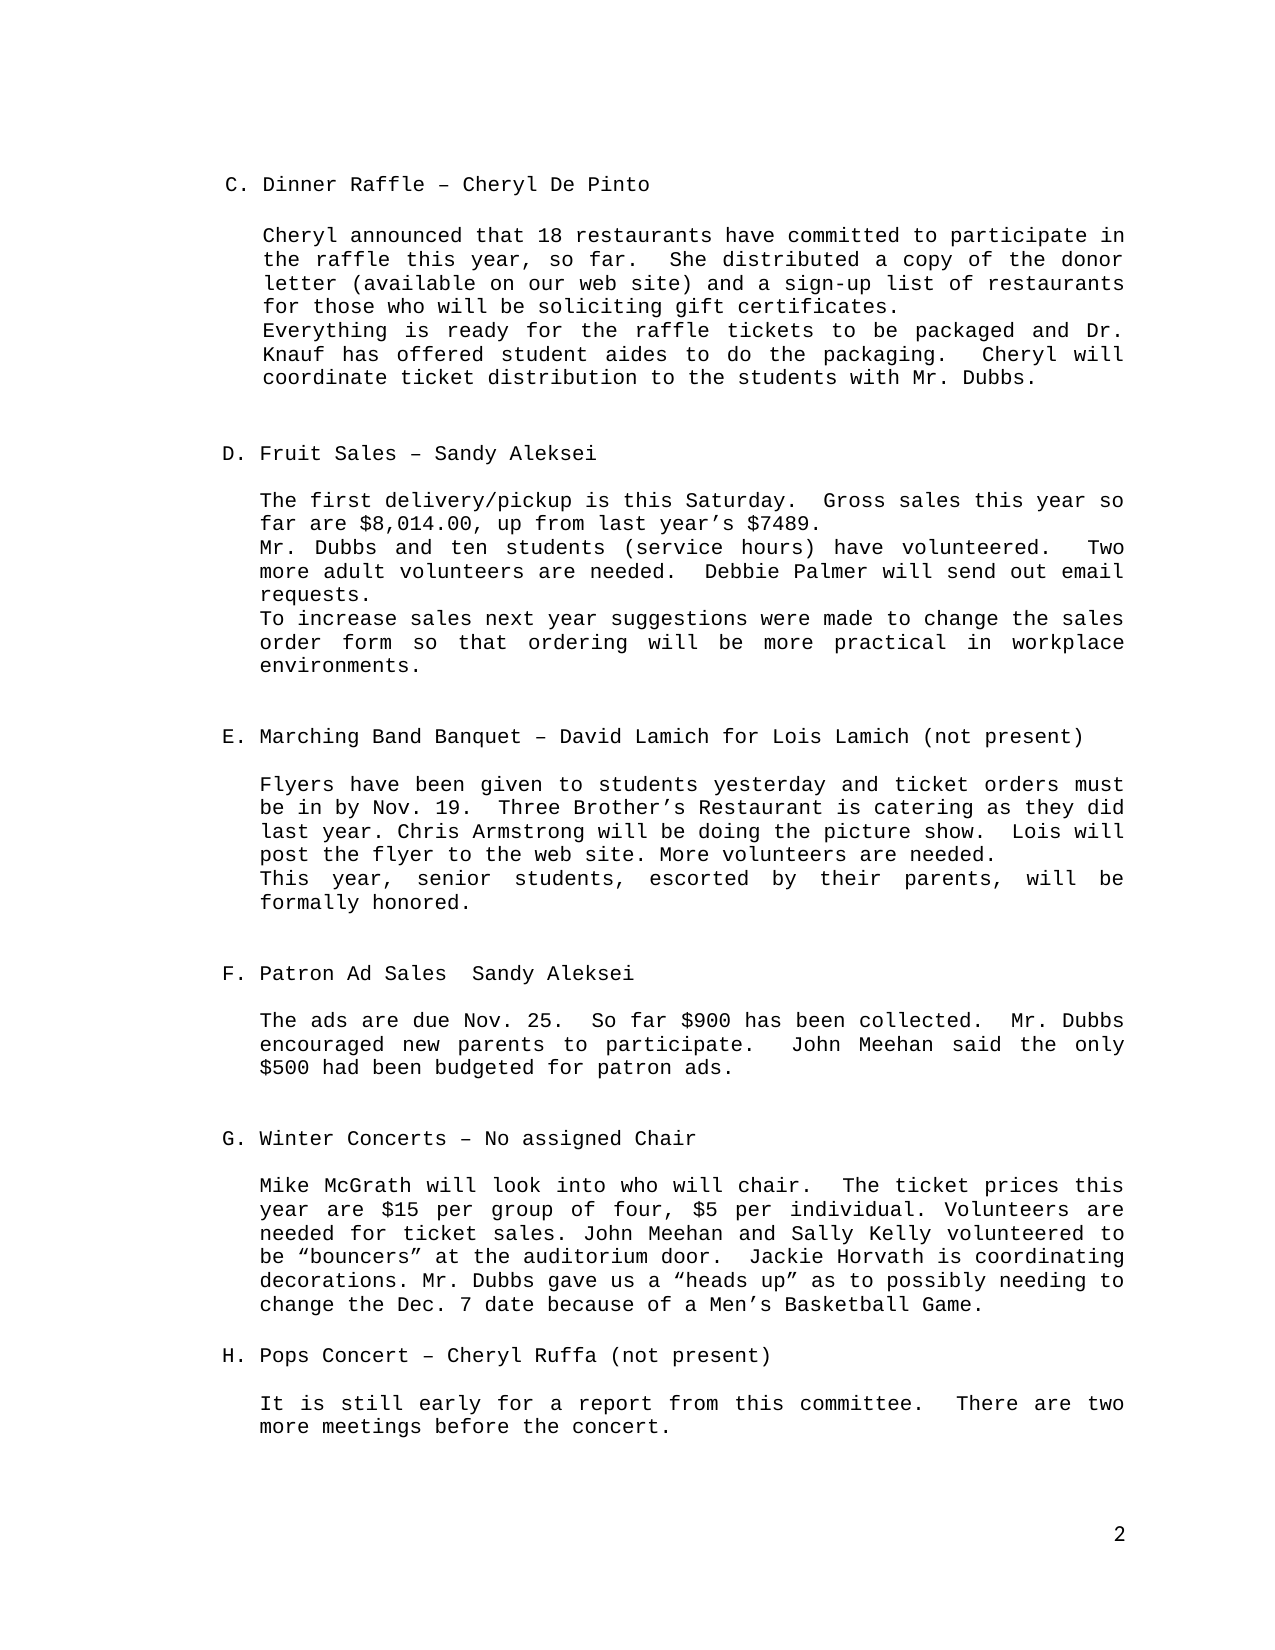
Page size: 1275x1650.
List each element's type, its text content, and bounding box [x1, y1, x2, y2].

list It is still early for a report from this committee. There are two more meetings before the concert. [259, 1393, 1125, 1440]
list Dinner Raffle – Cheryl De Pinto [225, 174, 1125, 197]
list The first delivery/pickup is this Saturday. Gross sales this year so far are $8,014.00, up from last year’s $7489. [259, 490, 1125, 537]
list Marching Band Banquet – David Lamich for Lois Lamich (not present) [222, 726, 1125, 750]
list The ads are due Nov. 25. So far $900 has been collected. Mr. Dubbs encouraged new parents to participate. John Meehan said the only $500 had been budgeted for patron ads. [259, 1010, 1125, 1081]
list To increase sales next year suggestions were made to change the sales order form so that ordering will be more practical in workplace environments. [259, 608, 1125, 679]
list Pops Concert – Cheryl Ruffa (not present) [222, 1345, 1125, 1369]
text Everything is ready for the raffle tickets to be packaged and Dr. Knauf has offered student aides to do the packaging. Cheryl will coordinate ticket distribution to the students with Mr. Dubbs. [262, 320, 1125, 391]
list Mike McGrath will look into who will chair. The ticket prices this year are $15 per group of four, $5 per individual. Volunteers are needed for ticket sales. John Meehan and Sally Kelly volunteered to be “bouncers” at the auditorium door. Jackie Horvath is coordinating decorations. Mr. Dubbs gave us a “heads up” as to possibly needing to change the Dec. 7 date because of a Men’s Basketball Game. [259, 1176, 1125, 1317]
list This year, senior students, escorted by their parents, will be formally honored. [259, 868, 1125, 915]
list Mr. Dubbs and ten students (service hours) have volunteered. Two more adult volunteers are needed. Debbie Palmer will send out email requests. [259, 537, 1125, 608]
list Fruit Sales – Sandy Aleksei [222, 442, 1125, 466]
list Winter Concerts – No assigned Chair [222, 1128, 1125, 1152]
list Patron Ad Sales Sandy Aleksei [222, 963, 1125, 986]
text Cheryl announced that 18 restaurants have committed to participate in the raffle this year, so far. She distributed a copy of the donor letter (available on our web site) and a sign-up list of restaurants for those who will be soliciting gift certificates. [262, 225, 1125, 320]
list Flyers have been given to students yesterday and ticket orders must be in by Nov. 19. Three Brother’s Restaurant is catering as they did last year. Chris Armstrong will be doing the picture show. Lois will post the flyer to the web site. More volunteers are needed. [259, 773, 1125, 868]
